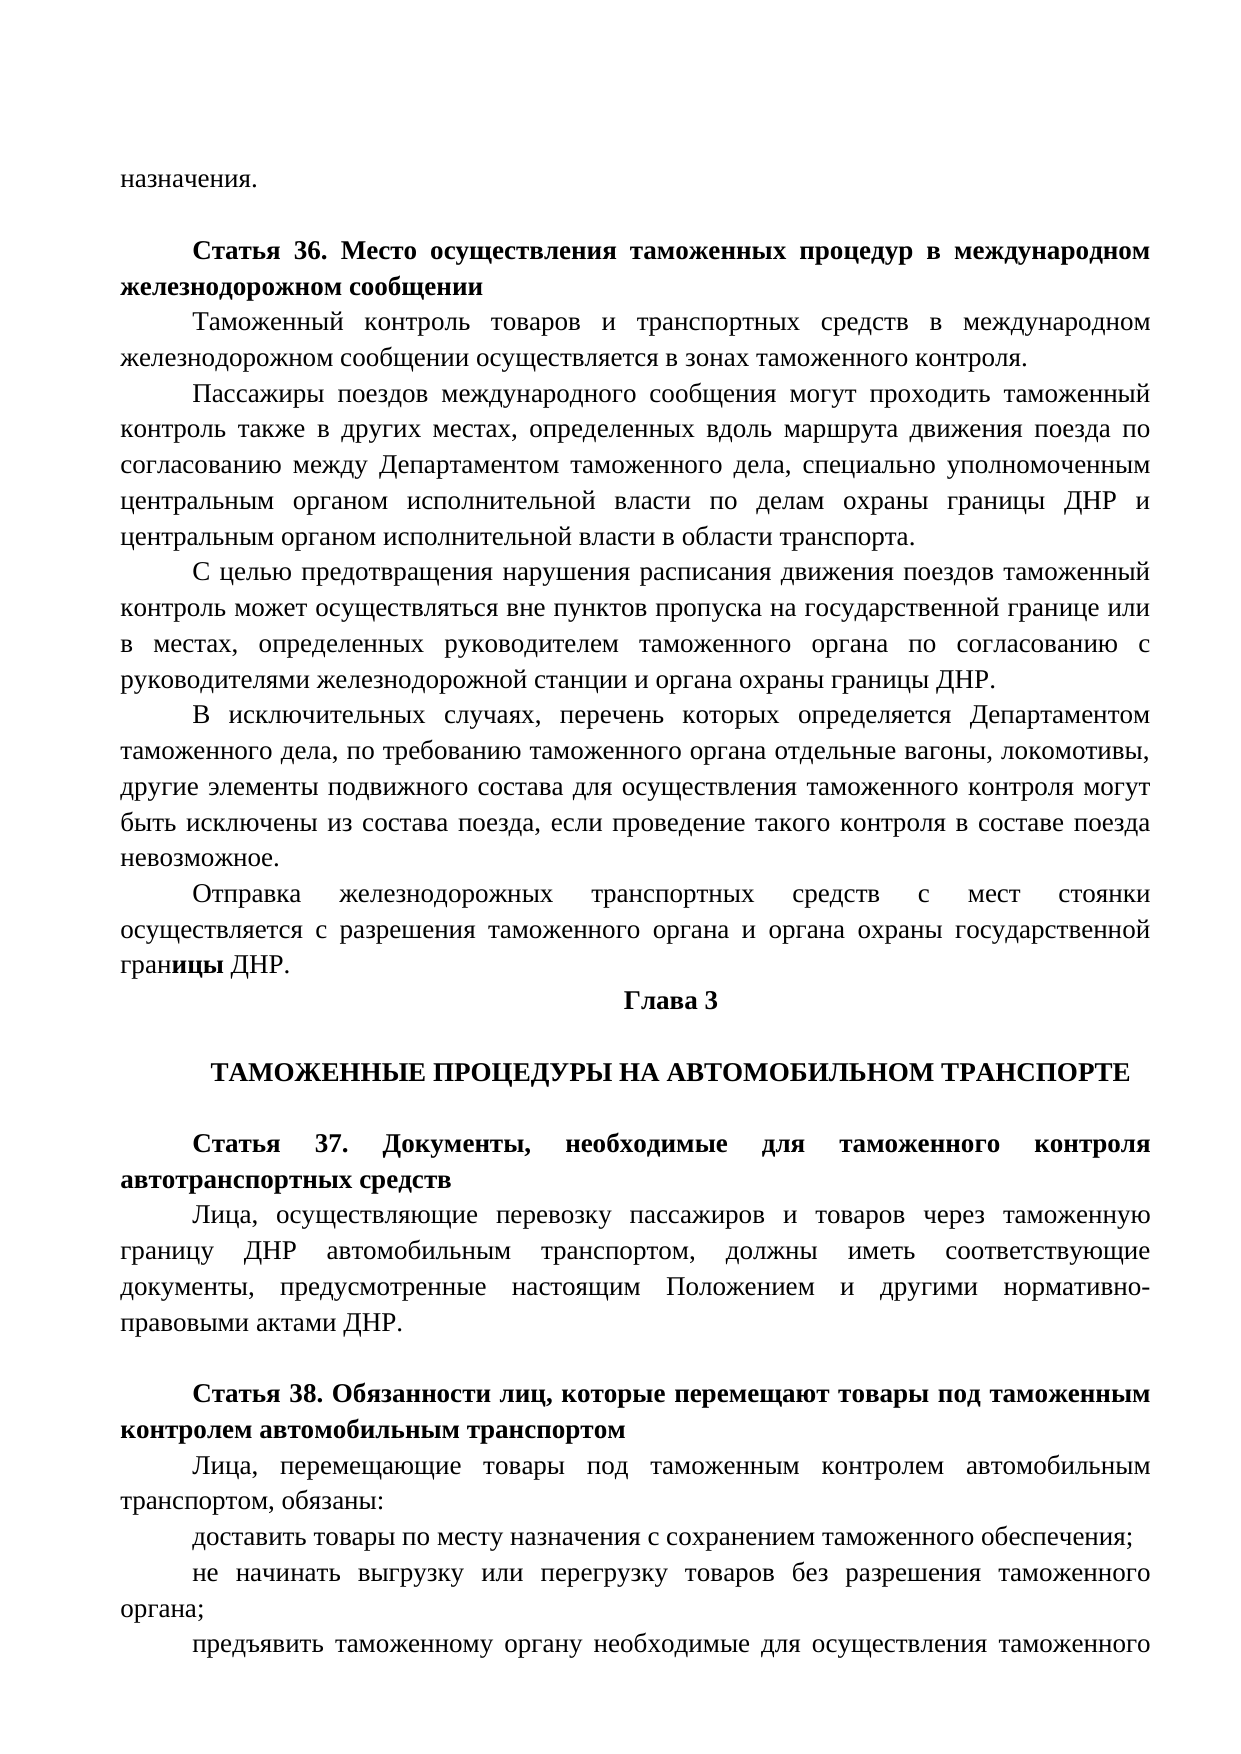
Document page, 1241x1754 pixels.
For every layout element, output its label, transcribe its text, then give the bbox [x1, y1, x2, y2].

text доставить товары по месту назначения с сохранением таможенного обеспечения; [120, 1520, 1152, 1551]
text Отправка железнодорожных транспортных средств с мест стоянки осуществляется с разрешения таможенного органа и органа охраны государственной границы ДНР. [120, 877, 1152, 980]
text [120, 1627, 1152, 1658]
text С целью предотвращения нарушения расписания движения поездов таможенный контроль может осуществляться вне пунктов пропуска на государственной границе или в местах, определенных руководителем таможенного органа по согласованию с руководителями железнодорожной станции и органа охраны границы ДНР. [120, 556, 1152, 694]
text Статья 37. Документы, необходимые для таможенного контроля автотранспортных средств [120, 1127, 1152, 1194]
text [120, 162, 1152, 194]
text ТАМОЖЕННЫЕ ПРОЦЕДУРЫ НА АВТОМОБИЛЬНОМ ТРАНСПОРТЕ [118, 1056, 1152, 1087]
text Статья 36. Место осуществления таможенных процедур в международном железнодорожном сообщении [120, 234, 1152, 301]
text Таможенный контроль товаров и транспортных средств в международном железнодорожном сообщении осуществляется в зонах таможенного контроля. [120, 305, 1152, 372]
text Пассажиры поездов международного сообщения могут проходить таможенный контроль также в других местах, определенных вдоль маршрута движения поезда по согласованию между Департаментом таможенного дела, специально уполномоченным центральным органом исполнительной власти по делам охраны границы ДНР и центральным органом исполнительной власти в области транспорта. [120, 377, 1152, 551]
text Лица, осуществляющие перевозку пассажиров и товаров через таможенную границу ДНР автомобильным транспортом, должны иметь соответствующие документы, предусмотренные настоящим Положением и другими нормативно-правовыми актами ДНР. [120, 1199, 1152, 1337]
text В исключительных случаях, перечень которых определяется Департаментом таможенного дела, по требованию таможенного органа отдельные вагоны, локомотивы, другие элементы подвижного состава для осуществления таможенного контроля могут быть исключены из состава поезда, если проведение такого контроля в составе поезда невозможное. [120, 698, 1152, 872]
text Статья 38. Обязанности лиц, которые перемещают товары под таможенным контролем автомобильным транспортом [120, 1377, 1152, 1444]
text не начинать выгрузку или перегрузку товаров без разрешения таможенного органа; [120, 1556, 1152, 1623]
text Глава 3 [118, 984, 1152, 1015]
text Лица, перемещающие товары под таможенным контролем автомобильным транспортом, обязаны: [120, 1449, 1152, 1516]
